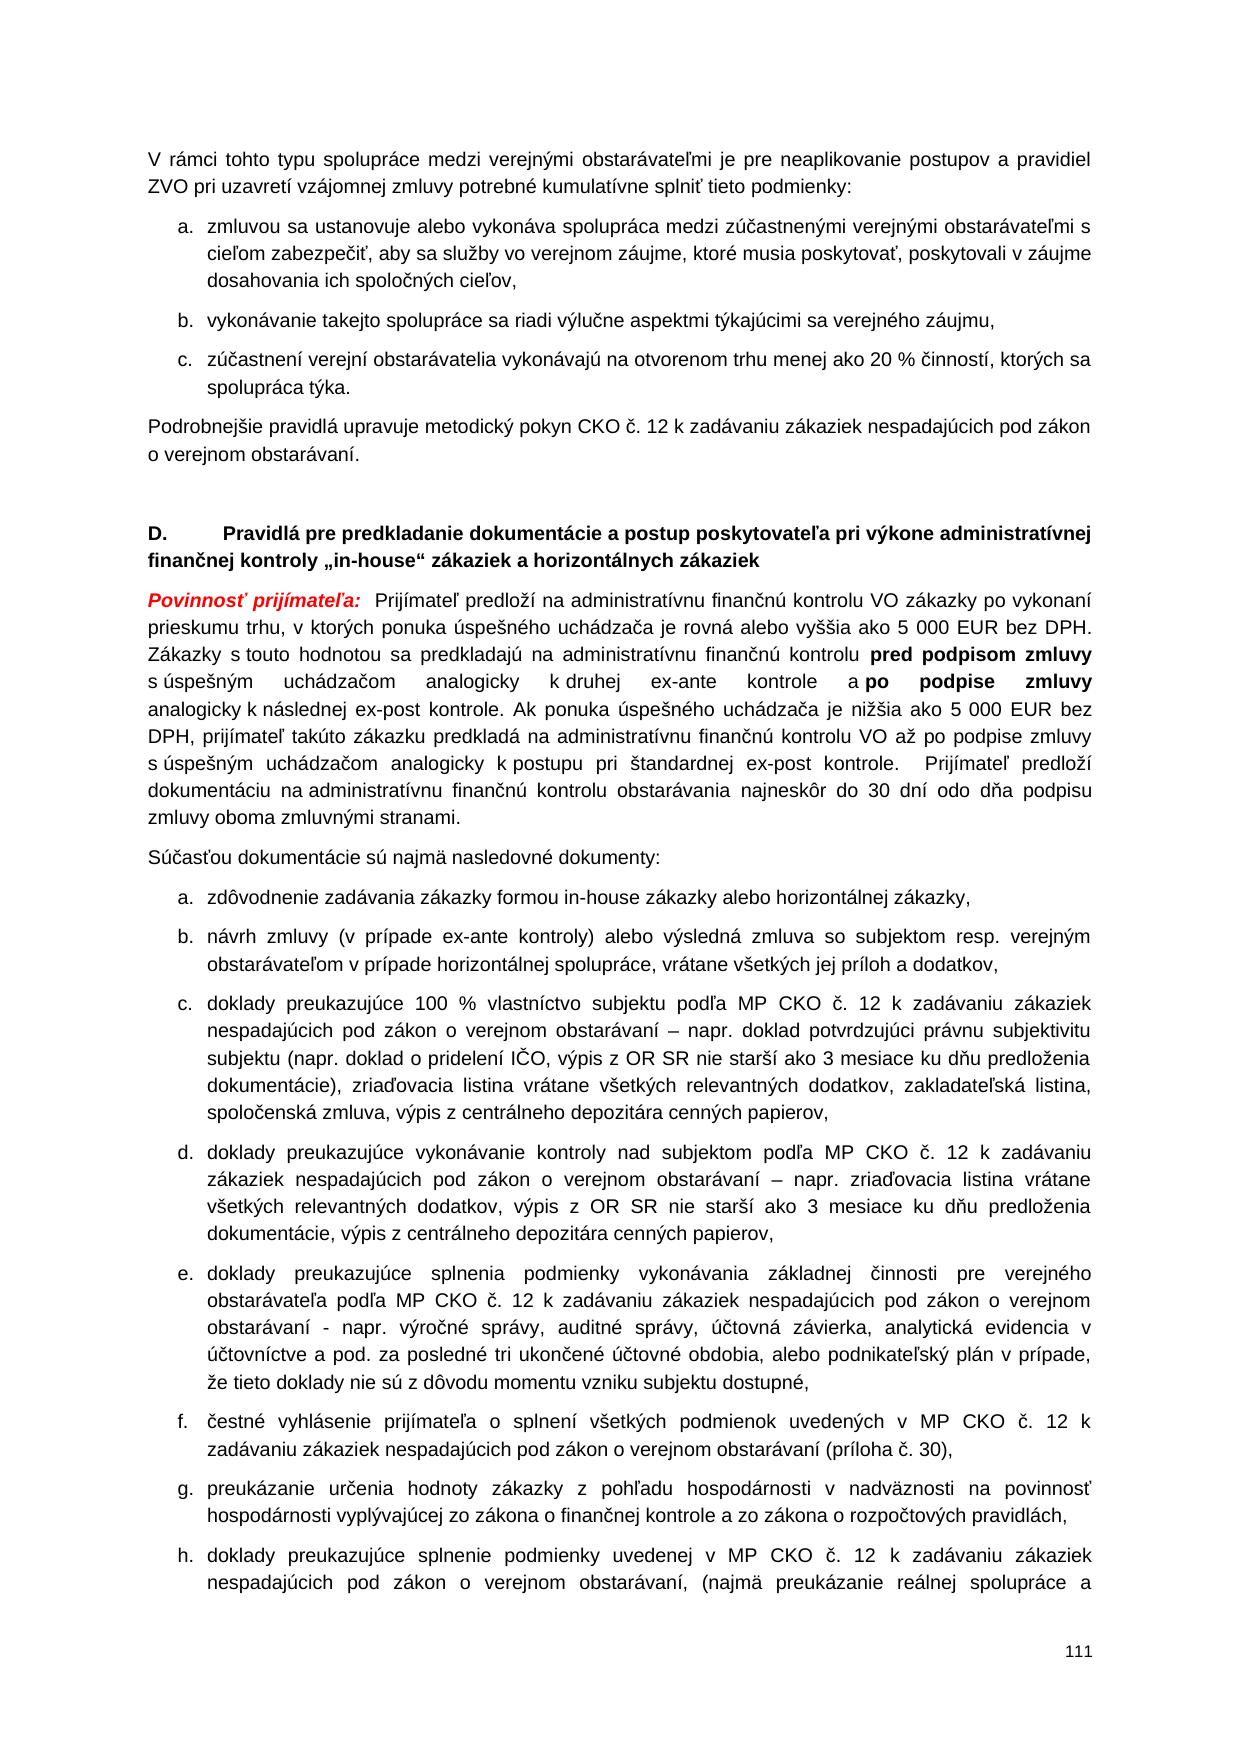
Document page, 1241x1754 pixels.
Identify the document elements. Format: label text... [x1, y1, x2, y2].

text Súčasťou dokumentácie sú najmä nasledovné dokumenty: [148, 846, 1092, 868]
list doklady preukazujúce 100 % vlastníctvo subjektu podľa MP CKO č. 12 k zadávaniu zákaziek nespadajúcich pod zákon o verejnom obstarávaní – napr. doklad potvrdzujúci právnu subjektivitu subjektu (napr. doklad o pridelení IČO, výpis z OR SR nie starší ako 3 mesiace ku dňu predloženia dokumentácie), zriaďovacia listina vrátane všetkých relevantných dodatkov, zakladateľská listina, spoločenská zmluva, výpis z centrálneho depozitára cenných papierov, [177, 992, 1092, 1123]
list Pravidlá pre predkladanie dokumentácie a postup poskytovateľa pri výkone administratívnej finančnej kontroly „in-house“ zákaziek a horizontálnych zákaziek [148, 522, 1092, 572]
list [177, 1544, 1092, 1594]
list čestné vyhlásenie prijímateľa o splnení všetkých podmienok uvedených v MP CKO č. 12 k zadávaniu zákaziek nespadajúcich pod zákon o verejnom obstarávaní (príloha č. 30), [177, 1410, 1092, 1460]
list zmluvou sa ustanovuje alebo vykonáva spolupráca medzi zúčastnenými verejnými obstarávateľmi s cieľom zabezpečiť, aby sa služby vo verejnom záujme, ktoré musia poskytovať, poskytovali v záujme dosahovania ich spoločných cieľov, [177, 214, 1092, 292]
list zdôvodnenie zadávania zákazky formou in-house zákazky alebo horizontálnej zákazky, [177, 886, 1092, 908]
text V rámci tohto typu spolupráce medzi verejnými obstarávateľmi je pre neaplikovanie postupov a pravidiel ZVO pri uzavretí vzájomnej zmluvy potrebné kumulatívne splniť tieto podmienky: [148, 148, 1092, 198]
text Podrobnejšie pravidlá upravuje metodický pokyn CKO č. 12 k zadávaniu zákaziek nespadajúcich pod zákon o verejnom obstarávaní. [148, 415, 1092, 465]
list preukázanie určenia hodnoty zákazky z pohľadu hospodárnosti v nadväznosti na povinnosť hospodárnosti vyplývajúcej zo zákona o finančnej kontrole a zo zákona o rozpočtových pravidlách, [177, 1477, 1092, 1527]
list návrh zmluvy (v prípade ex-ante kontroly) alebo výsledná zmluva so subjektom resp. verejným obstarávateľom v prípade horizontálnej spolupráce, vrátane všetkých jej príloh a dodatkov, [177, 925, 1092, 975]
list zúčastnení verejní obstarávatelia vykonávajú na otvorenom trhu menej ako 20 % činností, ktorých sa spolupráca týka. [177, 348, 1092, 398]
text Povinnosť prijímateľa: Prijímateľ predloží na administratívnu finančnú kontrolu VO zákazky po vykonaní prieskumu trhu, v ktorých ponuka úspešného uchádzača je rovná alebo vyššia ako 5 000 EUR bez DPH. Zákazky s touto hodnotou sa predkladajú na administratívnu finančnú kontrolu pred podpisom zmluvy s úspešným uchádzačom analogicky k druhej ex-ante kontrole a po podpise zmluvy analogicky k následnej ex-post kontrole. Ak ponuka úspešného uchádzača je nižšia ako 5 000 EUR bez DPH, prijímateľ takúto zákazku predkladá na administratívnu finančnú kontrolu VO až po podpise zmluvy s úspešným uchádzačom analogicky k postupu pri štandardnej ex-post kontrole. Prijímateľ predloží dokumentáciu na administratívnu finančnú kontrolu obstarávania najneskôr do 30 dní odo dňa podpisu zmluvy oboma zmluvnými stranami. [148, 589, 1092, 829]
list doklady preukazujúce vykonávanie kontroly nad subjektom podľa MP CKO č. 12 k zadávaniu zákaziek nespadajúcich pod zákon o verejnom obstarávaní – napr. zriaďovacia listina vrátane všetkých relevantných dodatkov, výpis z OR SR nie starší ako 3 mesiace ku dňu predloženia dokumentácie, výpis z centrálneho depozitára cenných papierov, [177, 1141, 1092, 1245]
list doklady preukazujúce splnenia podmienky vykonávania základnej činnosti pre verejného obstarávateľa podľa MP CKO č. 12 k zadávaniu zákaziek nespadajúcich pod zákon o verejnom obstarávaní - napr. výročné správy, auditné správy, účtovná závierka, analytická evidencia v účtovníctve a pod. za posledné tri ukončené účtovné obdobia, alebo podnikateľský plán v prípade, že tieto doklady nie sú z dôvodu momentu vzniku subjektu dostupné, [177, 1262, 1092, 1393]
list vykonávanie takejto spolupráce sa riadi výlučne aspektmi týkajúcimi sa verejného záujmu, [177, 309, 1092, 331]
